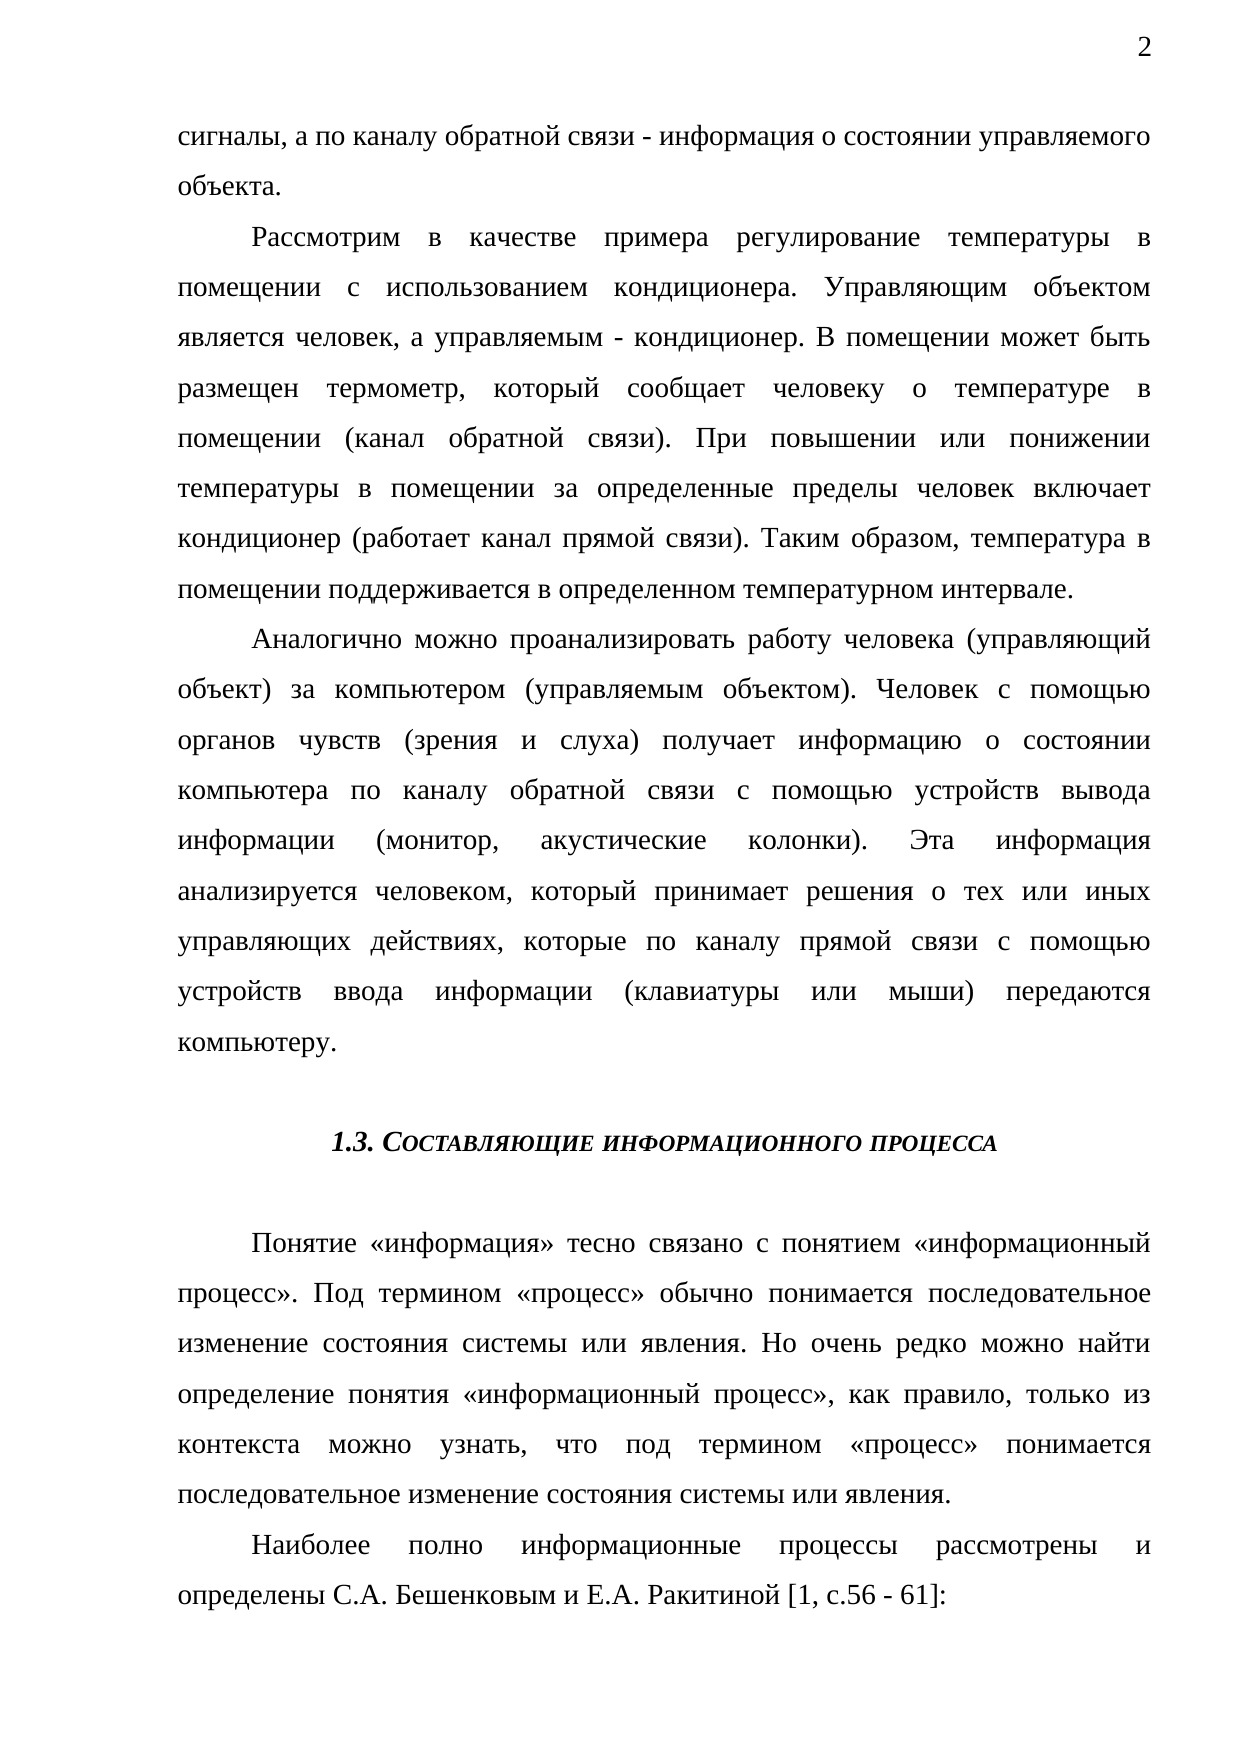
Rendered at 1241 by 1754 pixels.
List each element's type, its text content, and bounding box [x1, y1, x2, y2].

text Рассмотрим в качестве примера регулирование температуры в помещении с использованием кондиционера. Управляющим объектом является человек, а управляемым - кондиционер. В помещении может быть размещен термометр, который сообщает человеку о температуре в помещении (канал обратной связи). При повышении или понижении температуры в помещении за определенные пределы человек включает кондиционер (работает канал прямой связи). Таким образом, температура в помещении поддерживается в определенном температурном интервале. [177, 219, 1152, 604]
text Понятие «информация» тесно связано с понятием «информационный процесс». Под термином «процесс» обычно понимается последовательное изменение состояния системы или явления. Но очень редко можно найти определение понятия «информационный процесс», как правило, только из контекста можно узнать, что под термином «процесс» понимается последовательное изменение состояния системы или явления. [177, 1225, 1152, 1510]
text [177, 118, 1152, 202]
subtitle 1.3. Составляющие информационного процесса [177, 1124, 1152, 1158]
text Наиболее полно информационные процессы рассмотрены и определены С.А. Бешенковым и Е.А. Ракитиной [1, с.56 - 61]: [177, 1527, 1152, 1611]
text Аналогично можно проанализировать работу человека (управляющий объект) за компьютером (управляемым объектом). Человек с помощью органов чувств (зрения и слуха) получает информацию о состоянии компьютера по каналу обратной связи с помощью устройств вывода информации (монитор, акустические колонки). Эта информация анализируется человеком, который принимает решения о тех или иных управляющих действиях, которые по каналу прямой связи с помощью устройств ввода информации (клавиатуры или мыши) передаются компьютеру. [177, 621, 1152, 1057]
